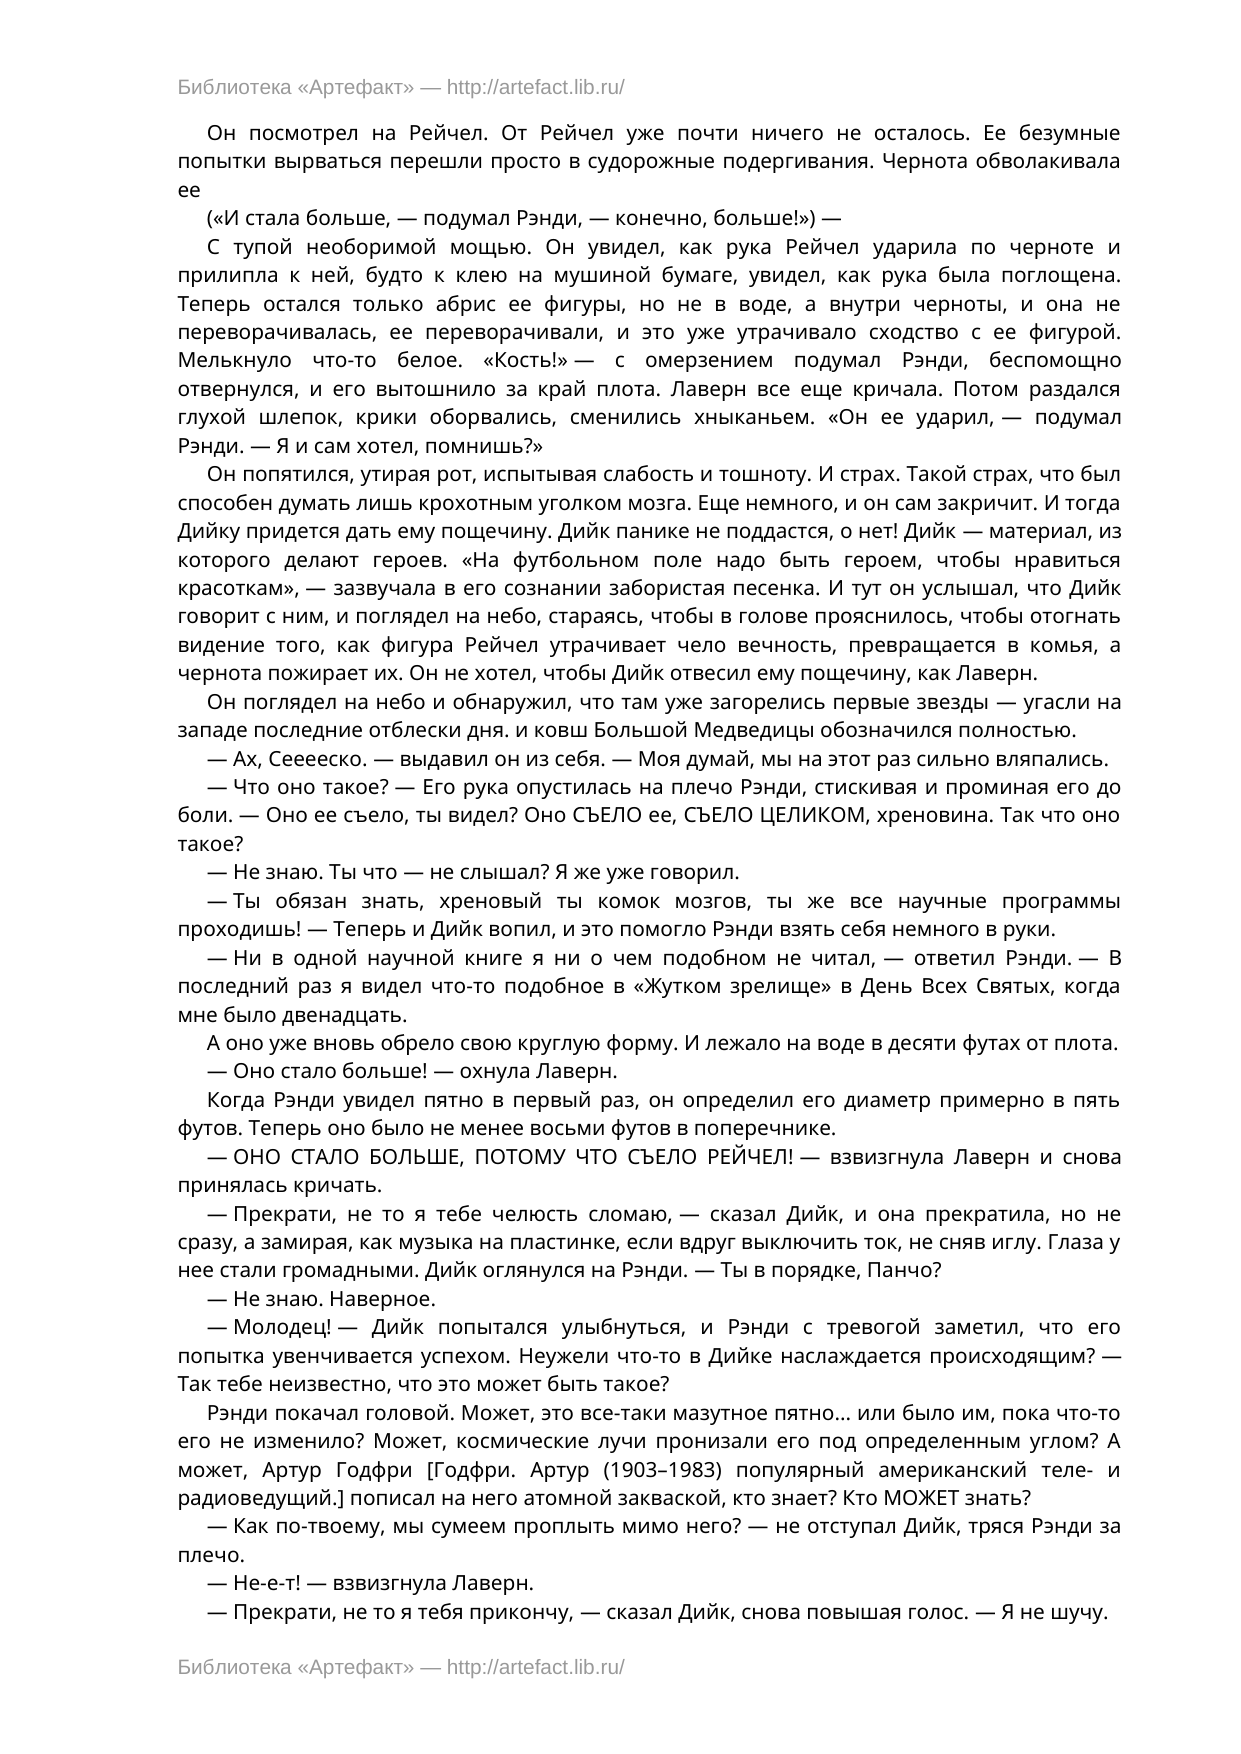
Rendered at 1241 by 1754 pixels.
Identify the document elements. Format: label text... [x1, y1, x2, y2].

text — Не знаю. Ты что — не слышал? Я же уже говорил. [177, 857, 1122, 886]
text Когда Рэнди увидел пятно в первый раз, он определил его диаметр примерно в пять футов. Теперь оно было не менее восьми футов в поперечнике. [177, 1085, 1122, 1142]
text — Не-е-т! — взвизгнула Лаверн. [177, 1568, 1122, 1597]
text Он попятился, утирая рот, испытывая слабость и тошноту. И страх. Такой страх, что был способен думать лишь крохотным уголком мозга. Еще немного, и он сам закричит. И тогда Дийку придется дать ему пощечину. Дийк панике не поддастся, о нет! Дийк — материал, из которого делают героев. «На футбольном поле надо быть героем, чтобы нравиться красоткам», — зазвучала в его сознании забористая песенка. И тут он услышал, что Дийк говорит с ним, и поглядел на небо, стараясь, чтобы в голове прояснилось, чтобы отогнать видение того, как фигура Рейчел утрачивает чело вечность, превращается в комья, а чернота пожирает их. Он не хотел, чтобы Дийк отвесил ему пощечину, как Лаверн. [177, 459, 1122, 687]
text Он посмотрел на Рейчел. От Рейчел уже почти ничего не осталось. Ее безумные попытки вырваться перешли просто в судорожные подергивания. Чернота обволакивала ее [177, 118, 1122, 203]
text А оно уже вновь обрело свою круглую форму. И лежало на воде в десяти футах от плота. [177, 1028, 1122, 1057]
text — ОНО СТАЛО БОЛЬШЕ, ПОТОМУ ЧТО СЪЕЛО РЕЙЧЕЛ! — взвизгнула Лаверн и снова принялась кричать. [177, 1142, 1122, 1199]
text Он поглядел на небо и обнаружил, что там уже загорелись первые звезды — угасли на западе последние отблески дня. и ковш Большой Медведицы обозначился полностью. [177, 687, 1122, 744]
text — Не знаю. Наверное. [177, 1284, 1122, 1312]
text — Ты обязан знать, хреновый ты комок мозгов, ты же все научные программы проходишь! — Теперь и Дийк вопил, и это помогло Рэнди взять себя немного в руки. [177, 886, 1122, 943]
text Рэнди покачал головой. Может, это все-таки мазутное пятно... или было им, пока что-то его не изменило? Может, космические лучи пронизали его под определенным углом? А может, Артур Годфри [Годфри. Артур (1903–1983) популярный американский теле- и радиоведущий.] пописал на него атомной закваской, кто знает? Кто МОЖЕТ знать? [177, 1398, 1122, 1512]
text («И стала больше, — подумал Рэнди, — конечно, больше!») — [177, 203, 1122, 232]
text — Оно стало больше! — охнула Лаверн. [177, 1057, 1122, 1085]
text — Что оно такое? — Его рука опустилась на плечо Рэнди, стискивая и проминая его до боли. — Оно ее съело, ты видел? Оно СЪЕЛО ее, СЪЕЛО ЦЕЛИКОМ, хреновина. Так что оно такое? [177, 772, 1122, 857]
text — Как по-твоему, мы сумеем проплыть мимо него? — не отступал Дийк, тряся Рэнди за плечо. [177, 1512, 1122, 1568]
text — Ни в одной научной книге я ни о чем подобном не читал, — ответил Рэнди. — В последний раз я видел что-то подобное в «Жутком зрелище» в День Всех Святых, когда мне было двенадцать. [177, 943, 1122, 1028]
text С тупой необоримой мощью. Он увидел, как рука Рейчел ударила по черноте и прилипла к ней, будто к клею на мушиной бумаге, увидел, как рука была поглощена. Теперь остался только абрис ее фигуры, но не в воде, а внутри черноты, и она не переворачивалась, ее переворачивали, и это уже утрачивало сходство с ее фигурой. Мелькнуло что-то белое. «Кость!» — с омерзением подумал Рэнди, беспомощно отвернулся, и его вытошнило за край плота. Лаверн все еще кричала. Потом раздался глухой шлепок, крики оборвались, сменились хныканьем. «Он ее ударил, — подумал Рэнди. — Я и сам хотел, помнишь?» [177, 232, 1122, 459]
text — Прекрати, не то я тебя прикончу, — сказал Дийк, снова повышая голос. — Я не шучу. [177, 1597, 1122, 1625]
text — Молодец! — Дийк попытался улыбнуться, и Рэнди с тревогой заметил, что его попытка увенчивается успехом. Неужели что-то в Дийке наслаждается происходящим? — Так тебе неизвестно, что это может быть такое? [177, 1312, 1122, 1398]
text — Ах, Сееееско. — выдавил он из себя. — Моя думай, мы на этот раз сильно вляпались. [177, 744, 1122, 772]
text — Прекрати, не то я тебе челюсть сломаю, — сказал Дийк, и она прекратила, но не сразу, а замирая, как музыка на пластинке, если вдруг выключить ток, не сняв иглу. Глаза у нее стали громадными. Дийк оглянулся на Рэнди. — Ты в порядке, Панчо? [177, 1199, 1122, 1284]
